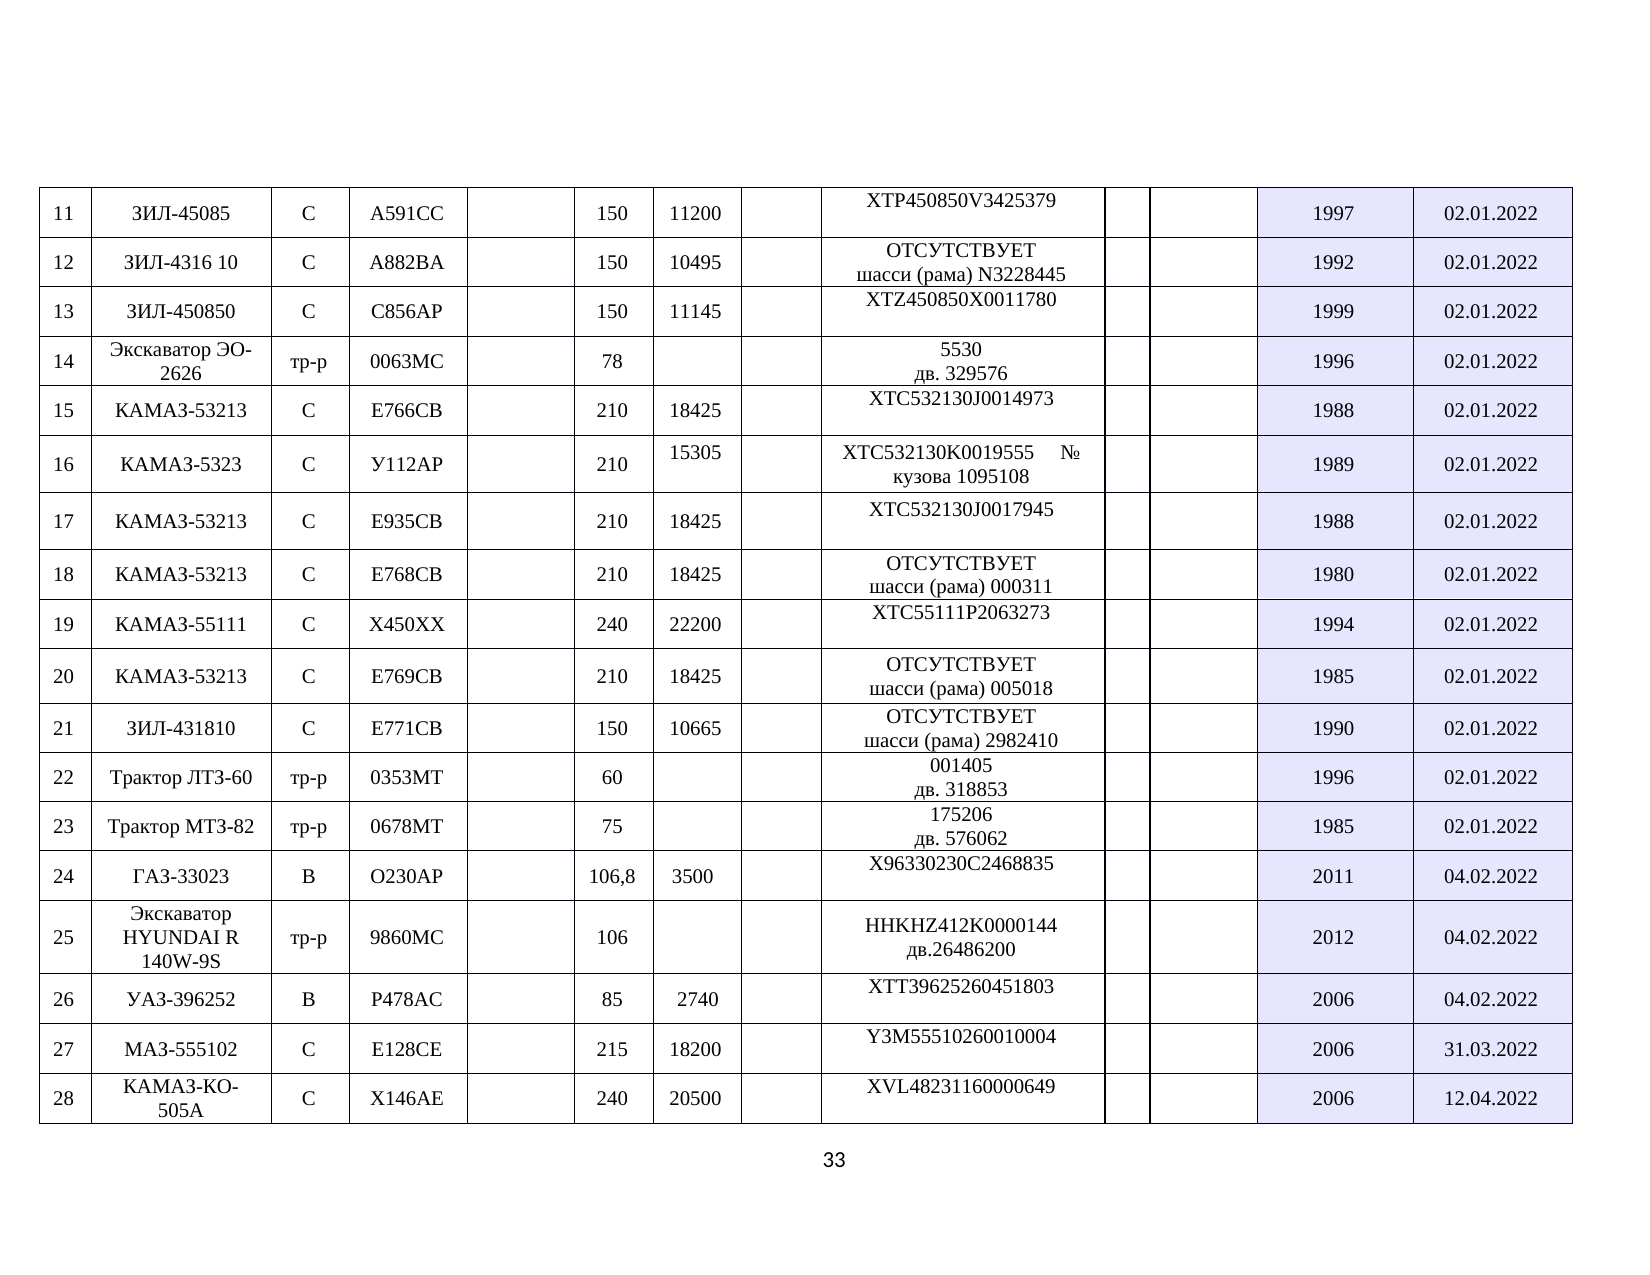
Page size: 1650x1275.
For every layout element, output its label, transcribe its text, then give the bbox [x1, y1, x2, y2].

table_cell С [272, 600, 349, 648]
table_cell 22 [40, 753, 91, 801]
table_cell 175206 дв. 576062 [822, 802, 1104, 850]
table_cell 001405 дв. 318853 [822, 753, 1104, 801]
table_cell 1988 [1258, 493, 1413, 549]
table_cell [468, 901, 574, 973]
table_cell Трактор МТЗ-82 [92, 802, 271, 850]
table_cell [1106, 337, 1149, 385]
table_cell [742, 753, 821, 801]
table_cell [1151, 188, 1257, 237]
table_cell ЗИЛ-4316 10 [92, 238, 271, 286]
table_cell 18200 [654, 1024, 741, 1073]
table_cell С [272, 287, 349, 336]
table_cell [1106, 753, 1149, 801]
table_cell 04.02.2022 [1414, 901, 1572, 973]
table_cell 2006 [1258, 1024, 1413, 1073]
table_cell ЗИЛ-450850 [92, 287, 271, 336]
table_cell 21 [40, 704, 91, 752]
table_cell XTC532130J0017945 [822, 493, 1104, 549]
table_cell 1997 [1258, 188, 1413, 237]
table_cell 18425 [654, 386, 741, 435]
table_cell 150 [575, 188, 653, 237]
table_cell XTP450850V3425379 [822, 188, 1104, 237]
table_cell [468, 649, 574, 703]
table_cell 28 [40, 1074, 91, 1123]
table_cell [742, 550, 821, 598]
table_cell [468, 753, 574, 801]
table_cell С [272, 386, 349, 435]
table_cell 10495 [654, 238, 741, 286]
table_cell [468, 974, 574, 1023]
table_cell [1151, 753, 1257, 801]
table_cell 240 [575, 1074, 653, 1123]
table_cell 60 [575, 753, 653, 801]
table_cell X96330230C2468835 [822, 851, 1104, 900]
table_cell 1988 [1258, 386, 1413, 435]
table_cell [742, 493, 821, 549]
table_cell [1151, 337, 1257, 385]
table_cell О230АР [350, 851, 467, 900]
table_cell [1151, 550, 1257, 598]
table_cell [742, 802, 821, 850]
table_cell 15305 [654, 436, 741, 492]
table_cell 02.01.2022 [1414, 188, 1572, 237]
table_cell [742, 337, 821, 385]
table_cell 12 [40, 238, 91, 286]
table_cell [468, 1074, 574, 1123]
table_cell XTC55111P2063273 [822, 600, 1104, 648]
table_cell XTZ450850X0011780 [822, 287, 1104, 336]
table_cell 2006 [1258, 1074, 1413, 1123]
table_cell 02.01.2022 [1414, 802, 1572, 850]
table_cell Трактор ЛТЗ-60 [92, 753, 271, 801]
table_cell ЗИЛ-45085 [92, 188, 271, 237]
table_cell 1989 [1258, 436, 1413, 492]
table_cell [742, 287, 821, 336]
table_cell 10665 [654, 704, 741, 752]
table_cell 20 [40, 649, 91, 703]
table_cell 210 [575, 649, 653, 703]
table_cell Х450ХХ [350, 600, 467, 648]
table_cell 23 [40, 802, 91, 850]
table_cell 02.01.2022 [1414, 238, 1572, 286]
table_cell 1992 [1258, 238, 1413, 286]
table_cell 19 [40, 600, 91, 648]
table_cell 2011 [1258, 851, 1413, 900]
table_cell [1151, 436, 1257, 492]
table_cell [1151, 802, 1257, 850]
table_cell 2740 [654, 974, 741, 1023]
table_cell 1994 [1258, 600, 1413, 648]
table_cell Е771СВ [350, 704, 467, 752]
table_cell КАМАЗ-53213 [92, 386, 271, 435]
table_cell 106 [575, 901, 653, 973]
table_cell 210 [575, 436, 653, 492]
table_cell Е769СВ [350, 649, 467, 703]
table_cell [742, 238, 821, 286]
table_cell УАЗ-396252 [92, 974, 271, 1023]
table_cell 27 [40, 1024, 91, 1073]
table_cell XTC532130J0014973 [822, 386, 1104, 435]
table_cell [1106, 287, 1149, 336]
table_cell 2012 [1258, 901, 1413, 973]
table_cell 18 [40, 550, 91, 598]
table_cell [468, 1024, 574, 1073]
table_cell КАМАЗ-53213 [92, 550, 271, 598]
table_cell [1106, 550, 1149, 598]
table_cell 3500 [654, 851, 741, 900]
table_cell В [272, 851, 349, 900]
table_cell МАЗ-555102 [92, 1024, 271, 1073]
table_cell 1985 [1258, 649, 1413, 703]
table_cell 1990 [1258, 704, 1413, 752]
table_cell 11 [40, 188, 91, 237]
table_cell XTT39625260451803 [822, 974, 1104, 1023]
table_cell С [272, 649, 349, 703]
table_cell 18425 [654, 550, 741, 598]
table_cell 04.02.2022 [1414, 974, 1572, 1023]
table_cell [1106, 600, 1149, 648]
table_cell [1151, 238, 1257, 286]
table_cell [468, 802, 574, 850]
table_cell 17 [40, 493, 91, 549]
table_cell 11145 [654, 287, 741, 336]
table_cell 210 [575, 386, 653, 435]
table_cell [468, 493, 574, 549]
table_cell 150 [575, 287, 653, 336]
table_cell С [272, 550, 349, 598]
table_cell 1980 [1258, 550, 1413, 598]
table_cell [1106, 1074, 1149, 1123]
table_cell Р478АС [350, 974, 467, 1023]
table_cell [1151, 287, 1257, 336]
table_cell КАМАЗ-КО-505А [92, 1074, 271, 1123]
table_cell 215 [575, 1024, 653, 1073]
table_cell 1999 [1258, 287, 1413, 336]
table_cell 1996 [1258, 753, 1413, 801]
table_cell [468, 550, 574, 598]
table_cell [742, 436, 821, 492]
table_cell 11200 [654, 188, 741, 237]
table_cell Х146АЕ [350, 1074, 467, 1123]
table_cell Е766СВ [350, 386, 467, 435]
table_cell 02.01.2022 [1414, 704, 1572, 752]
table_cell 02.01.2022 [1414, 600, 1572, 648]
table_cell 85 [575, 974, 653, 1023]
table_cell 14 [40, 337, 91, 385]
table_cell [1151, 851, 1257, 900]
table_cell 02.01.2022 [1414, 753, 1572, 801]
table_cell 0678МТ [350, 802, 467, 850]
table_cell [742, 704, 821, 752]
table_cell [742, 600, 821, 648]
table_cell 04.02.2022 [1414, 851, 1572, 900]
table_cell [654, 753, 741, 801]
table_cell 26 [40, 974, 91, 1023]
table_cell [1151, 974, 1257, 1023]
table_cell А591СС [350, 188, 467, 237]
table_cell 15 [40, 386, 91, 435]
table_cell С [272, 1074, 349, 1123]
table_cell тр-р [272, 901, 349, 973]
table_cell 02.01.2022 [1414, 550, 1572, 598]
table_cell [1106, 851, 1149, 900]
table_cell ЗИЛ-431810 [92, 704, 271, 752]
table_cell [1106, 238, 1149, 286]
table_cell 106,8 [575, 851, 653, 900]
table_cell ОТСУТСТВУЕТ шасси (рама) 2982410 [822, 704, 1104, 752]
table_cell [1106, 802, 1149, 850]
table_cell [1106, 436, 1149, 492]
table_cell Е128СЕ [350, 1024, 467, 1073]
table_cell [1151, 704, 1257, 752]
table_cell [1106, 1024, 1149, 1073]
table_cell ОТСУТСТВУЕТ шасси (рама) 000311 [822, 550, 1104, 598]
table_cell [654, 901, 741, 973]
table_cell ОТСУТСТВУЕТ шасси (рама) 005018 [822, 649, 1104, 703]
table_cell [742, 901, 821, 973]
table_cell [742, 974, 821, 1023]
table_cell 78 [575, 337, 653, 385]
table_cell [1106, 188, 1149, 237]
table_cell 18425 [654, 493, 741, 549]
table_cell 5530 дв. 329576 [822, 337, 1104, 385]
table_cell 02.01.2022 [1414, 337, 1572, 385]
table_cell КАМАЗ-53213 [92, 493, 271, 549]
table_cell 18425 [654, 649, 741, 703]
table_cell [1151, 600, 1257, 648]
table_cell [1106, 493, 1149, 549]
table_cell [468, 704, 574, 752]
table_cell [1106, 901, 1149, 973]
table_cell 75 [575, 802, 653, 850]
table_cell [1151, 493, 1257, 549]
table_cell [654, 802, 741, 850]
table_cell В [272, 974, 349, 1023]
table_cell XVL48231160000649 [822, 1074, 1104, 1123]
table_cell 2006 [1258, 974, 1413, 1023]
table_cell С [272, 493, 349, 549]
table_cell [742, 649, 821, 703]
table_cell ГАЗ-33023 [92, 851, 271, 900]
table_cell Экскаватор HYUNDAI R 140W-9S [92, 901, 271, 973]
table_cell КАМАЗ-55111 [92, 600, 271, 648]
table_cell 1985 [1258, 802, 1413, 850]
table_cell Е935СВ [350, 493, 467, 549]
table_cell С [272, 238, 349, 286]
table_cell [1106, 649, 1149, 703]
table_cell тр-р [272, 337, 349, 385]
table_cell [654, 337, 741, 385]
table_cell 20500 [654, 1074, 741, 1123]
table_cell С [272, 188, 349, 237]
table_cell 150 [575, 238, 653, 286]
table_cell 02.01.2022 [1414, 493, 1572, 549]
table_cell [1106, 704, 1149, 752]
table_cell [1106, 386, 1149, 435]
table_cell 13 [40, 287, 91, 336]
table_cell 31.03.2022 [1414, 1024, 1572, 1073]
table_cell Экскаватор ЭО-2626 [92, 337, 271, 385]
table_cell С856АР [350, 287, 467, 336]
table_cell XTC532130K0019555 № кузова 1095108 [822, 436, 1104, 492]
table_cell 9860МС [350, 901, 467, 973]
table_cell ОТСУТСТВУЕТ шасси (рама) N3228445 [822, 238, 1104, 286]
table_cell 02.01.2022 [1414, 386, 1572, 435]
table_cell 16 [40, 436, 91, 492]
table_cell 02.01.2022 [1414, 287, 1572, 336]
table_cell Y3M55510260010004 [822, 1024, 1104, 1073]
table_cell [742, 1024, 821, 1073]
table_cell 02.01.2022 [1414, 649, 1572, 703]
table_cell 0353МТ [350, 753, 467, 801]
table_cell КАМАЗ-5323 [92, 436, 271, 492]
table_cell 02.01.2022 [1414, 436, 1572, 492]
table_cell С [272, 436, 349, 492]
table_cell [1151, 901, 1257, 973]
table_cell [1151, 1024, 1257, 1073]
table_cell [742, 851, 821, 900]
table_cell 25 [40, 901, 91, 973]
table_cell Е768СВ [350, 550, 467, 598]
table_cell [1151, 1074, 1257, 1123]
table_cell [1151, 386, 1257, 435]
table_cell 240 [575, 600, 653, 648]
table_cell [1151, 649, 1257, 703]
table_cell С [272, 1024, 349, 1073]
table_cell [1106, 974, 1149, 1023]
table_cell КАМАЗ-53213 [92, 649, 271, 703]
table_cell [468, 238, 574, 286]
table_cell [468, 600, 574, 648]
table_cell HHKHZ412K0000144 дв.26486200 [822, 901, 1104, 973]
table_cell [468, 337, 574, 385]
table_cell 210 [575, 550, 653, 598]
table_cell 24 [40, 851, 91, 900]
table_cell 210 [575, 493, 653, 549]
table_cell [742, 386, 821, 435]
table_cell С [272, 704, 349, 752]
table_cell [468, 188, 574, 237]
table_cell [468, 436, 574, 492]
table_cell 1996 [1258, 337, 1413, 385]
table_cell 150 [575, 704, 653, 752]
table_cell [742, 188, 821, 237]
table_cell тр-р [272, 753, 349, 801]
table_cell 0063МС [350, 337, 467, 385]
table_cell тр-р [272, 802, 349, 850]
table_cell А882ВА [350, 238, 467, 286]
table_cell [468, 386, 574, 435]
table_cell [468, 851, 574, 900]
table_cell [742, 1074, 821, 1123]
table_cell 12.04.2022 [1414, 1074, 1572, 1123]
table_cell 22200 [654, 600, 741, 648]
table_cell [468, 287, 574, 336]
table_cell У112АР [350, 436, 467, 492]
